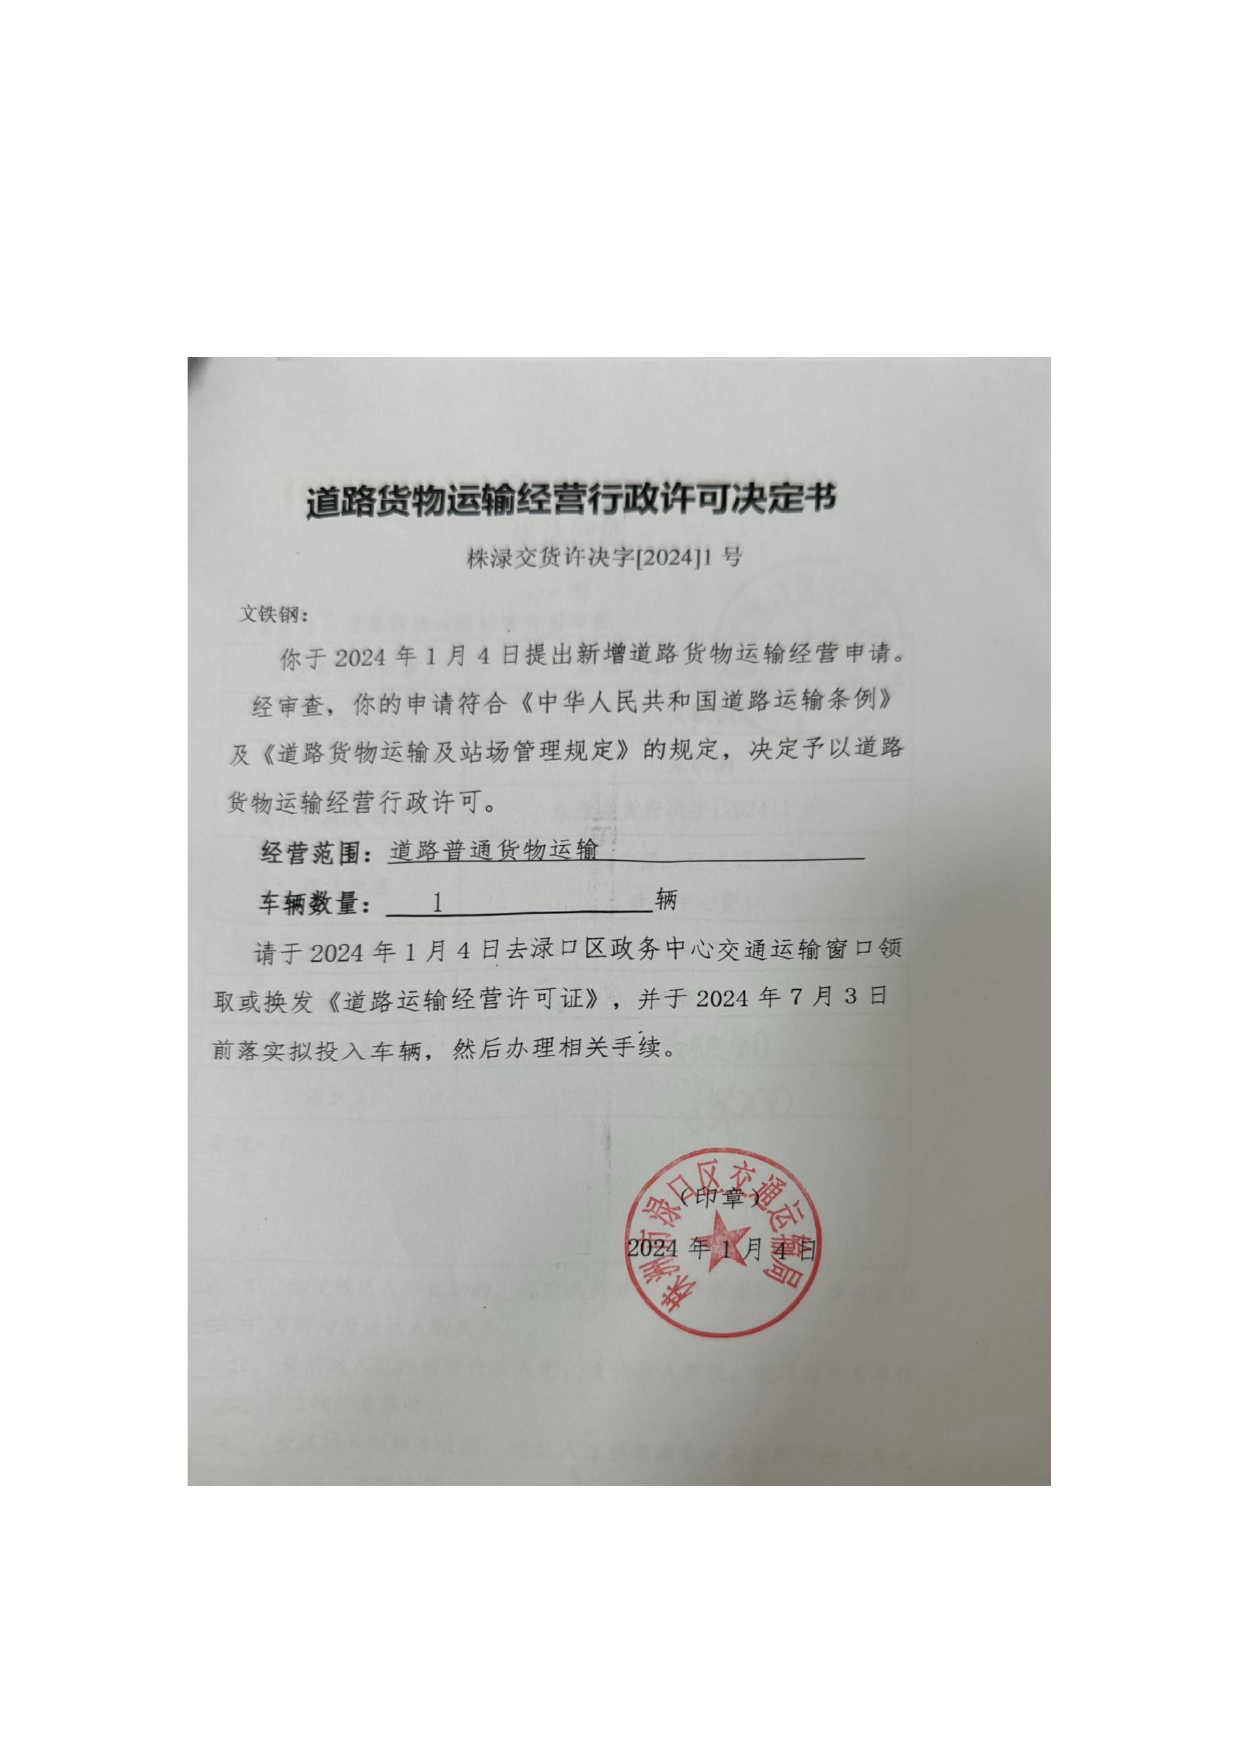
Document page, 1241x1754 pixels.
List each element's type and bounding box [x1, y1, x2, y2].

picture [187, 357, 1051, 1486]
